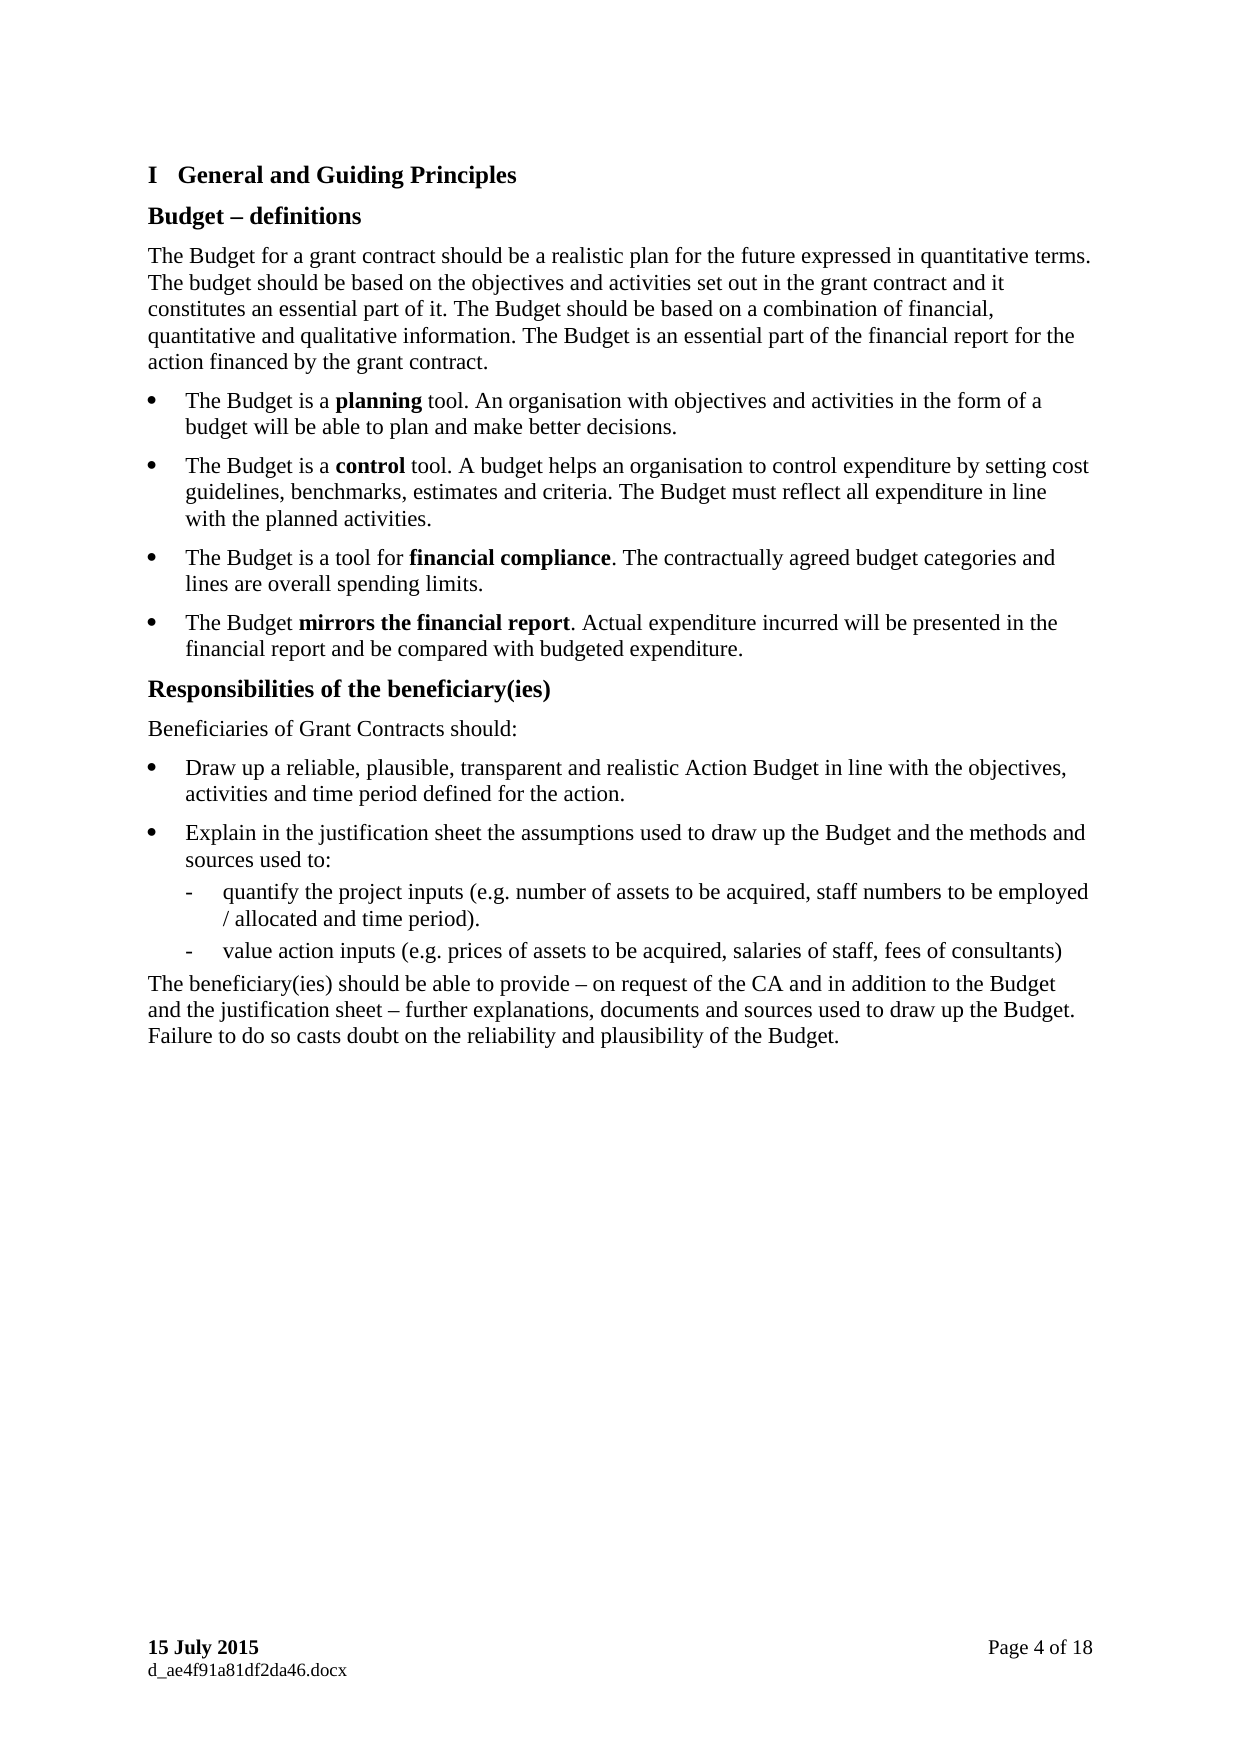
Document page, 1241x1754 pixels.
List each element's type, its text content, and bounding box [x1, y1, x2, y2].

text - value action inputs (e.g. prices of assets to be acquired, salaries of staff, fees of consultants) [185, 937, 1093, 964]
text Responsibilities of the beneficiary(ies) [148, 674, 1093, 703]
list The Budget is a control tool. A budget helps an organisation to control expenditure by setting cost guidelines, benchmarks, estimates and criteria. The Budget must reflect all expenditure in line with the planned activities. [148, 452, 1093, 531]
text Beneficiaries of Grant Contracts should: [148, 715, 1093, 742]
list Draw up a reliable, plausible, transparent and realistic Action Budget in line with the objectives, activities and time period defined for the action. [148, 754, 1093, 807]
text The beneficiary(ies) should be able to provide – on request of the CA and in addition to the Budget and the justification sheet – further explanations, documents and sources used to draw up the Budget. Failure to do so casts doubt on the reliability and plausibility of the Budget. [148, 970, 1093, 1049]
list The Budget mirrors the financial report. Actual expenditure incurred will be presented in the financial report and be compared with budgeted expenditure. [148, 609, 1093, 662]
text The Budget for a grant contract should be a realistic plan for the future expressed in quantitative terms. The budget should be based on the objectives and activities set out in the grant contract and it constitutes an essential part of it. The Budget should be based on a combination of financial, quantitative and qualitative information. The Budget is an essential part of the financial report for the action financed by the grant contract. [148, 243, 1093, 374]
text - quantify the project inputs (e.g. number of assets to be acquired, staff numbers to be employed / allocated and time period). [185, 878, 1093, 931]
text Budget – definitions [148, 201, 1093, 230]
text I General and Guiding Principles [148, 160, 1093, 189]
list The Budget is a planning tool. An organisation with objectives and activities in the form of a budget will be able to plan and make better decisions. [148, 387, 1093, 439]
list The Budget is a tool for financial compliance. The contractually agreed budget categories and lines are overall spending limits. [148, 544, 1093, 596]
list Explain in the justification sheet the assumptions used to draw up the Budget and the methods and sources used to: [148, 819, 1093, 872]
